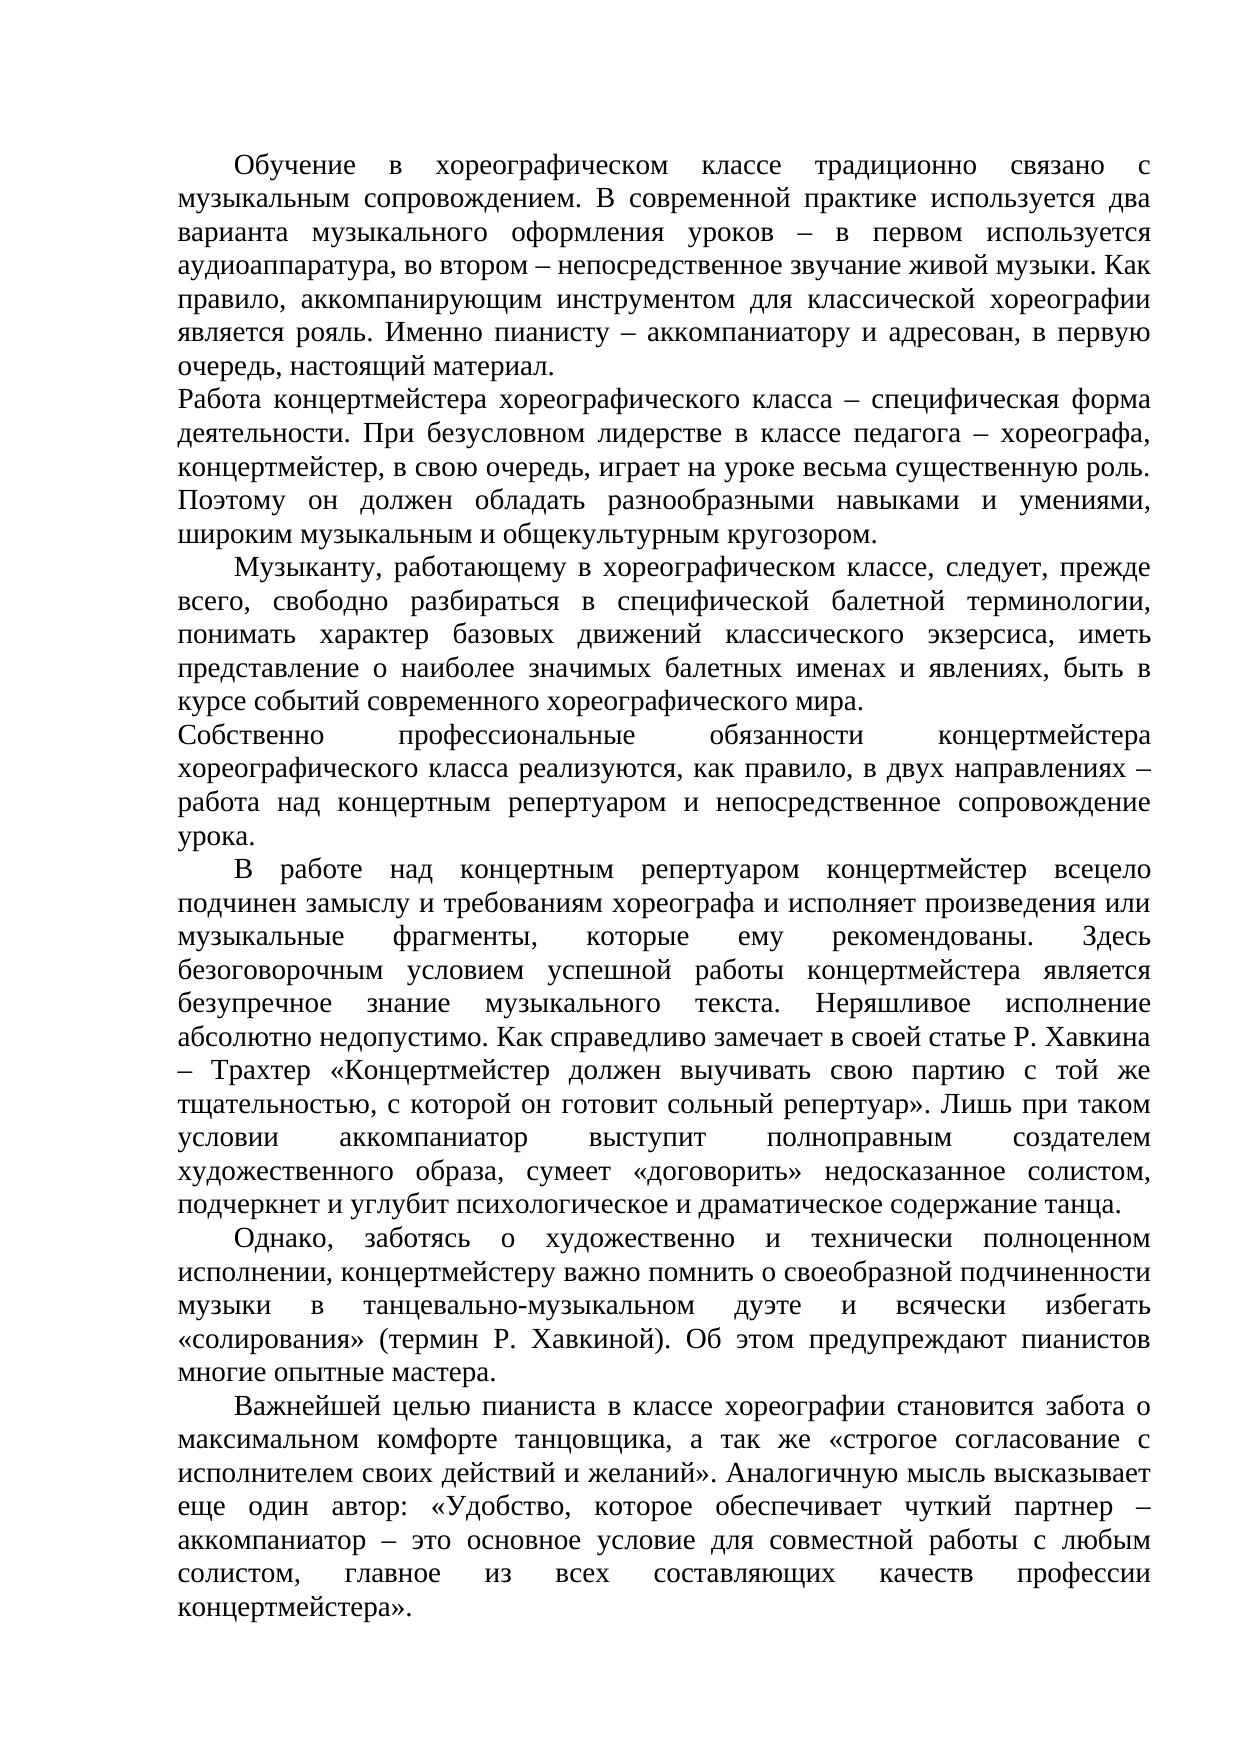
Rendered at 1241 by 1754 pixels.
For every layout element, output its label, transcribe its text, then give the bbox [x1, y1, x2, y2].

text Однако, заботясь о художественно и технически полноценном исполнении, концертмейстеру важно помнить о своеобразной подчиненности музыки в танцевально-музыкальном дуэте и всячески избегать «солирования» (термин Р. Хавкиной). Об этом предупреждают пианистов многие опытные мастера. [177, 1220, 1152, 1388]
text Важнейшей целью пианиста в классе хореографии становится забота о максимальном комфорте танцовщика, а так же «строгое согласование с исполнителем своих действий и желаний». Аналогичную мысль высказывает еще один автор: «Удобство, которое обеспечивает чуткий партнер – аккомпаниатор – это основное условие для совместной работы с любым солистом, главное из всех составляющих качеств профессии концертмейстера». [177, 1388, 1152, 1623]
text Обучение в хореографическом классе традиционно связано с музыкальным сопровождением. В современной практике используется два варианта музыкального оформления уроков – в первом используется аудиоаппаратура, во втором – непосредственное звучание живой музыки. Как правило, аккомпанирующим инструментом для классической хореографии является рояль. Именно пианисту – аккомпаниатору и адресован, в первую очередь, настоящий материал. [177, 147, 1152, 382]
text Работа концертмейстера хореографического класса – специфическая форма деятельности. При безусловном лидерстве в классе педагога – хореографа, концертмейстер, в свою очередь, играет на уроке весьма существенную роль. Поэтому он должен обладать разнообразными навыками и умениями, широким музыкальным и общекультурным кругозором. [177, 382, 1152, 549]
text Собственно профессиональные обязанности концертмейстера хореографического класса реализуются, как правило, в двух направлениях – работа над концертным репертуаром и непосредственное сопровождение урока. [177, 717, 1152, 851]
text Музыканту, работающему в хореографическом классе, следует, прежде всего, свободно разбираться в специфической балетной терминологии, понимать характер базовых движений классического экзерсиса, иметь представление о наиболее значимых балетных именах и явлениях, быть в курсе событий современного хореографического мира. [177, 549, 1152, 717]
text В работе над концертным репертуаром концертмейстер всецело подчинен замыслу и требованиям хореографа и исполняет произведения или музыкальные фрагменты, которые ему рекомендованы. Здесь безоговорочным условием успешной работы концертмейстера является безупречное знание музыкального текста. Неряшливое исполнение абсолютно недопустимо. Как справедливо замечает в своей статье Р. Хавкина – Трахтер «Концертмейстер должен выучивать свою партию с той же тщательностью, с которой он готовит сольный репертуар». Лишь при таком условии аккомпаниатор выступит полноправным создателем художественного образа, сумеет «договорить» недосказанное солистом, подчеркнет и углубит психологическое и драматическое содержание танца. [177, 851, 1152, 1220]
